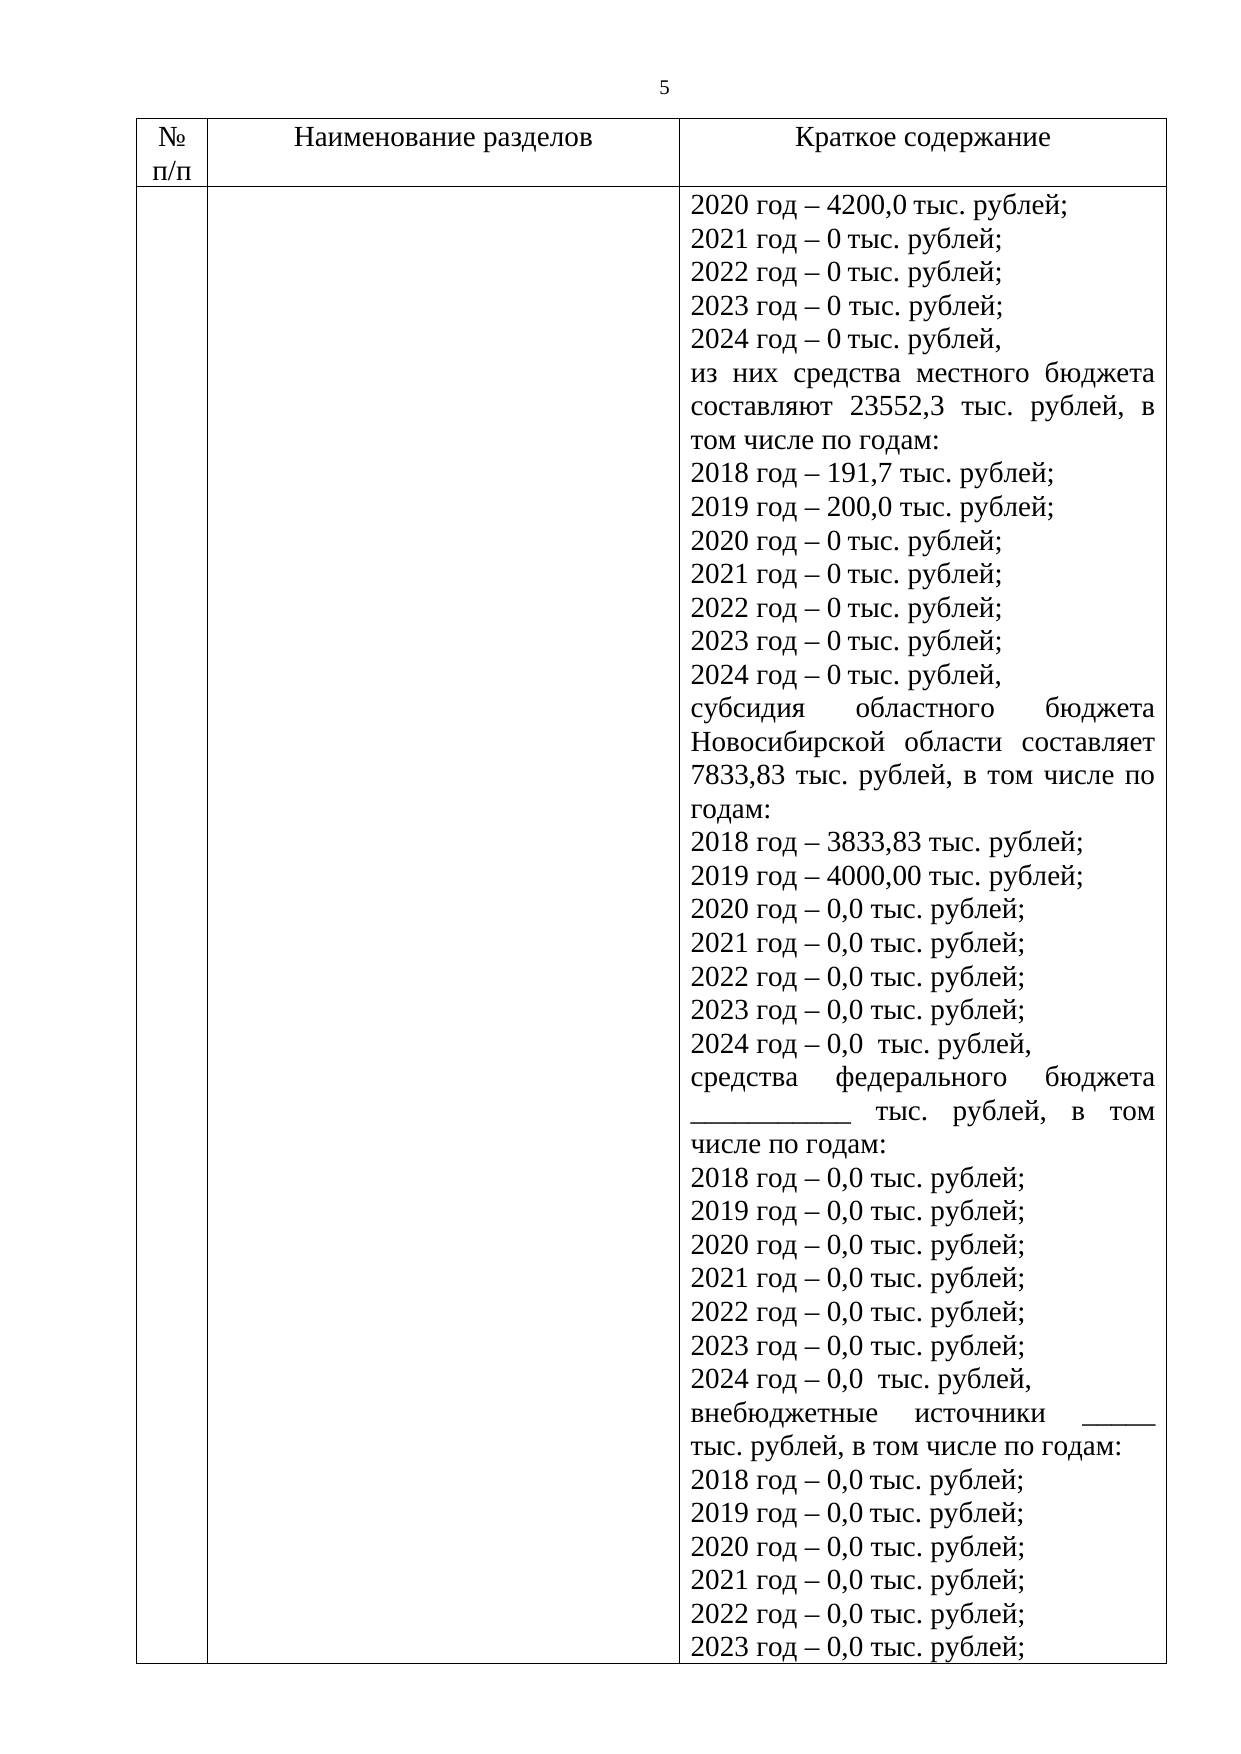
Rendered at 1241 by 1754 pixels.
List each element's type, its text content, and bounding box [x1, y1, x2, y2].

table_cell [208, 187, 679, 1663]
table_header № п/п [137, 119, 207, 186]
table_cell [137, 187, 207, 1663]
table_header Наименование разделов [208, 119, 679, 186]
table_header Краткое содержание [680, 119, 1166, 186]
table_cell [680, 187, 1166, 1663]
